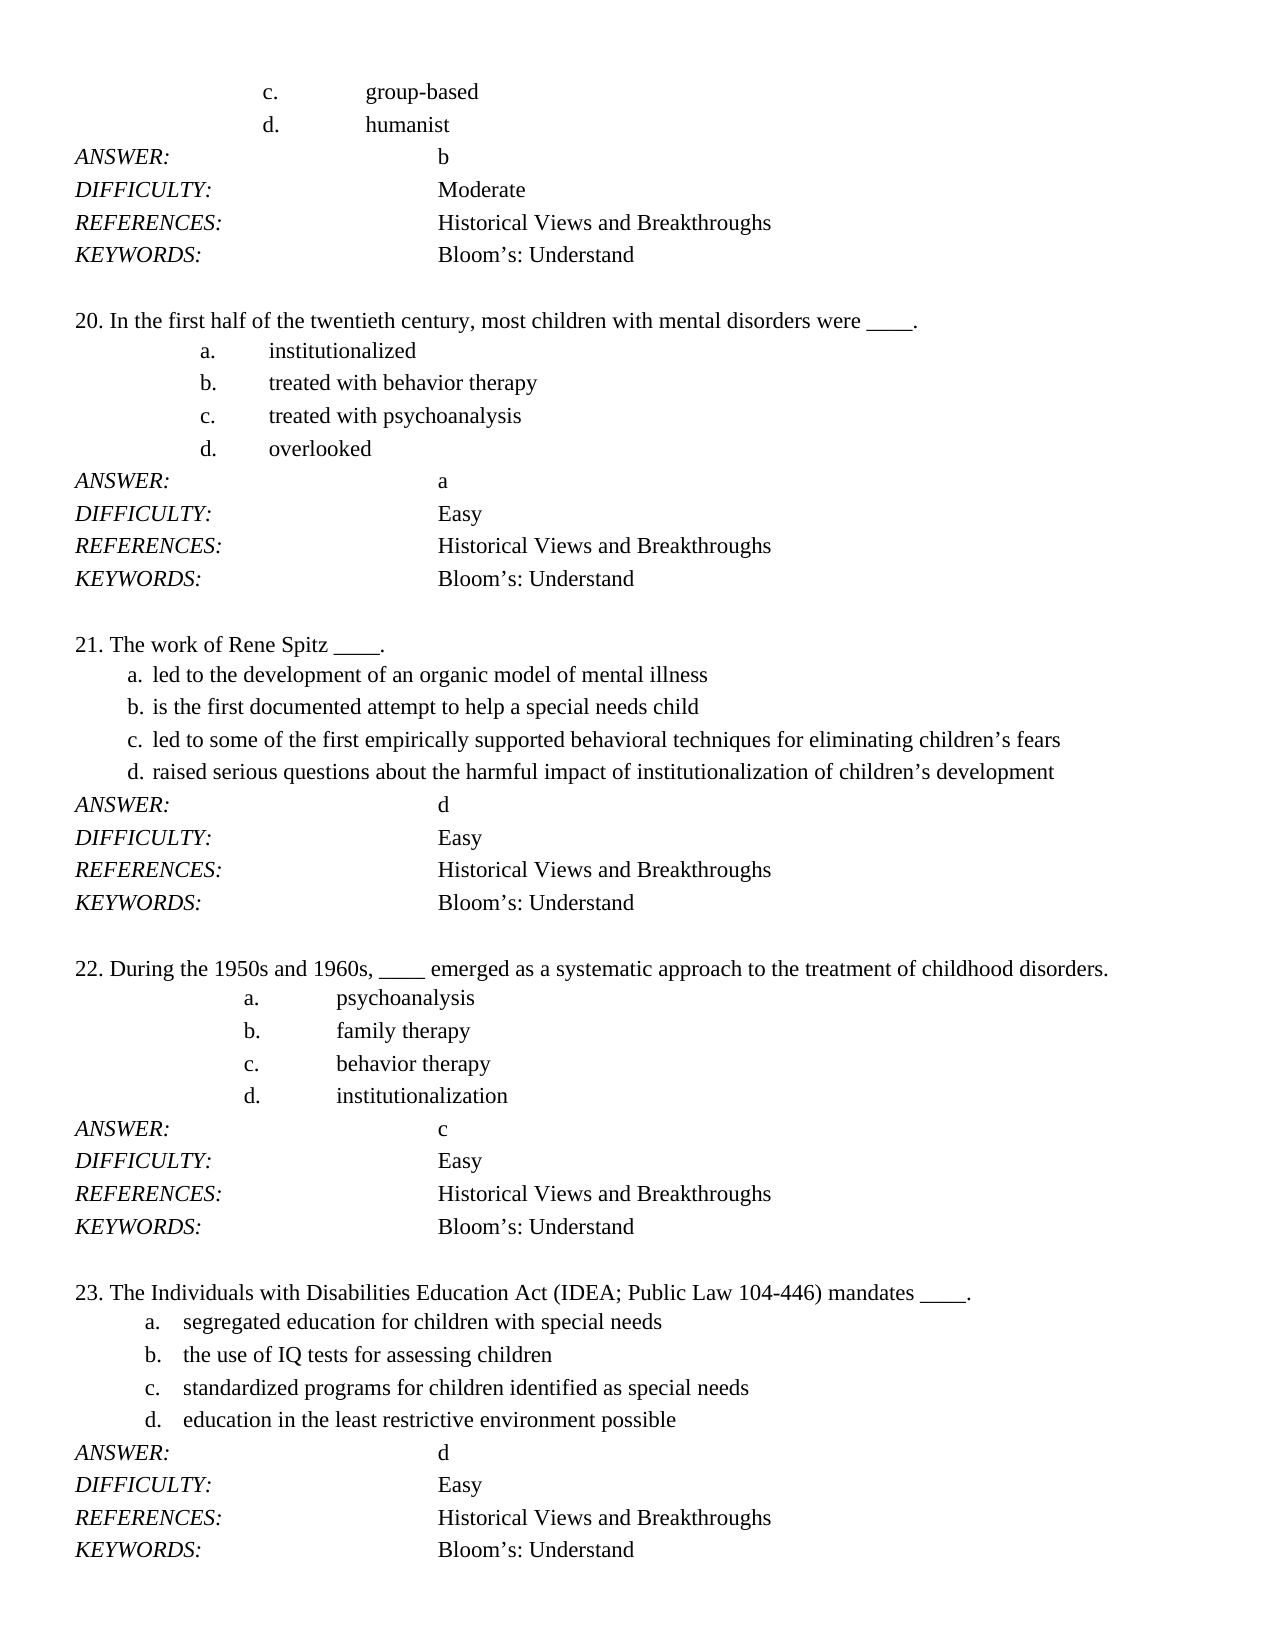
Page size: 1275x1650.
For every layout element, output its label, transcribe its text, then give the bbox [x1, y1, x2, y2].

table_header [75, 75, 1200, 271]
table_header 21. The work of Rene Spitz ____.​ [75, 657, 1200, 918]
table_header 22. ​During the 1950s and 1960s, ____ emerged as a systematic approach to the treatment of childhood disorders. [75, 981, 1200, 1242]
table_header 23. ​The Individuals with Disabilities Education Act (IDEA; Public Law 104-446) mandates ____. [75, 1305, 1200, 1566]
table_header 20. In the first half of the twentieth century, most children with mental disorders were ____.​ [75, 334, 1200, 594]
